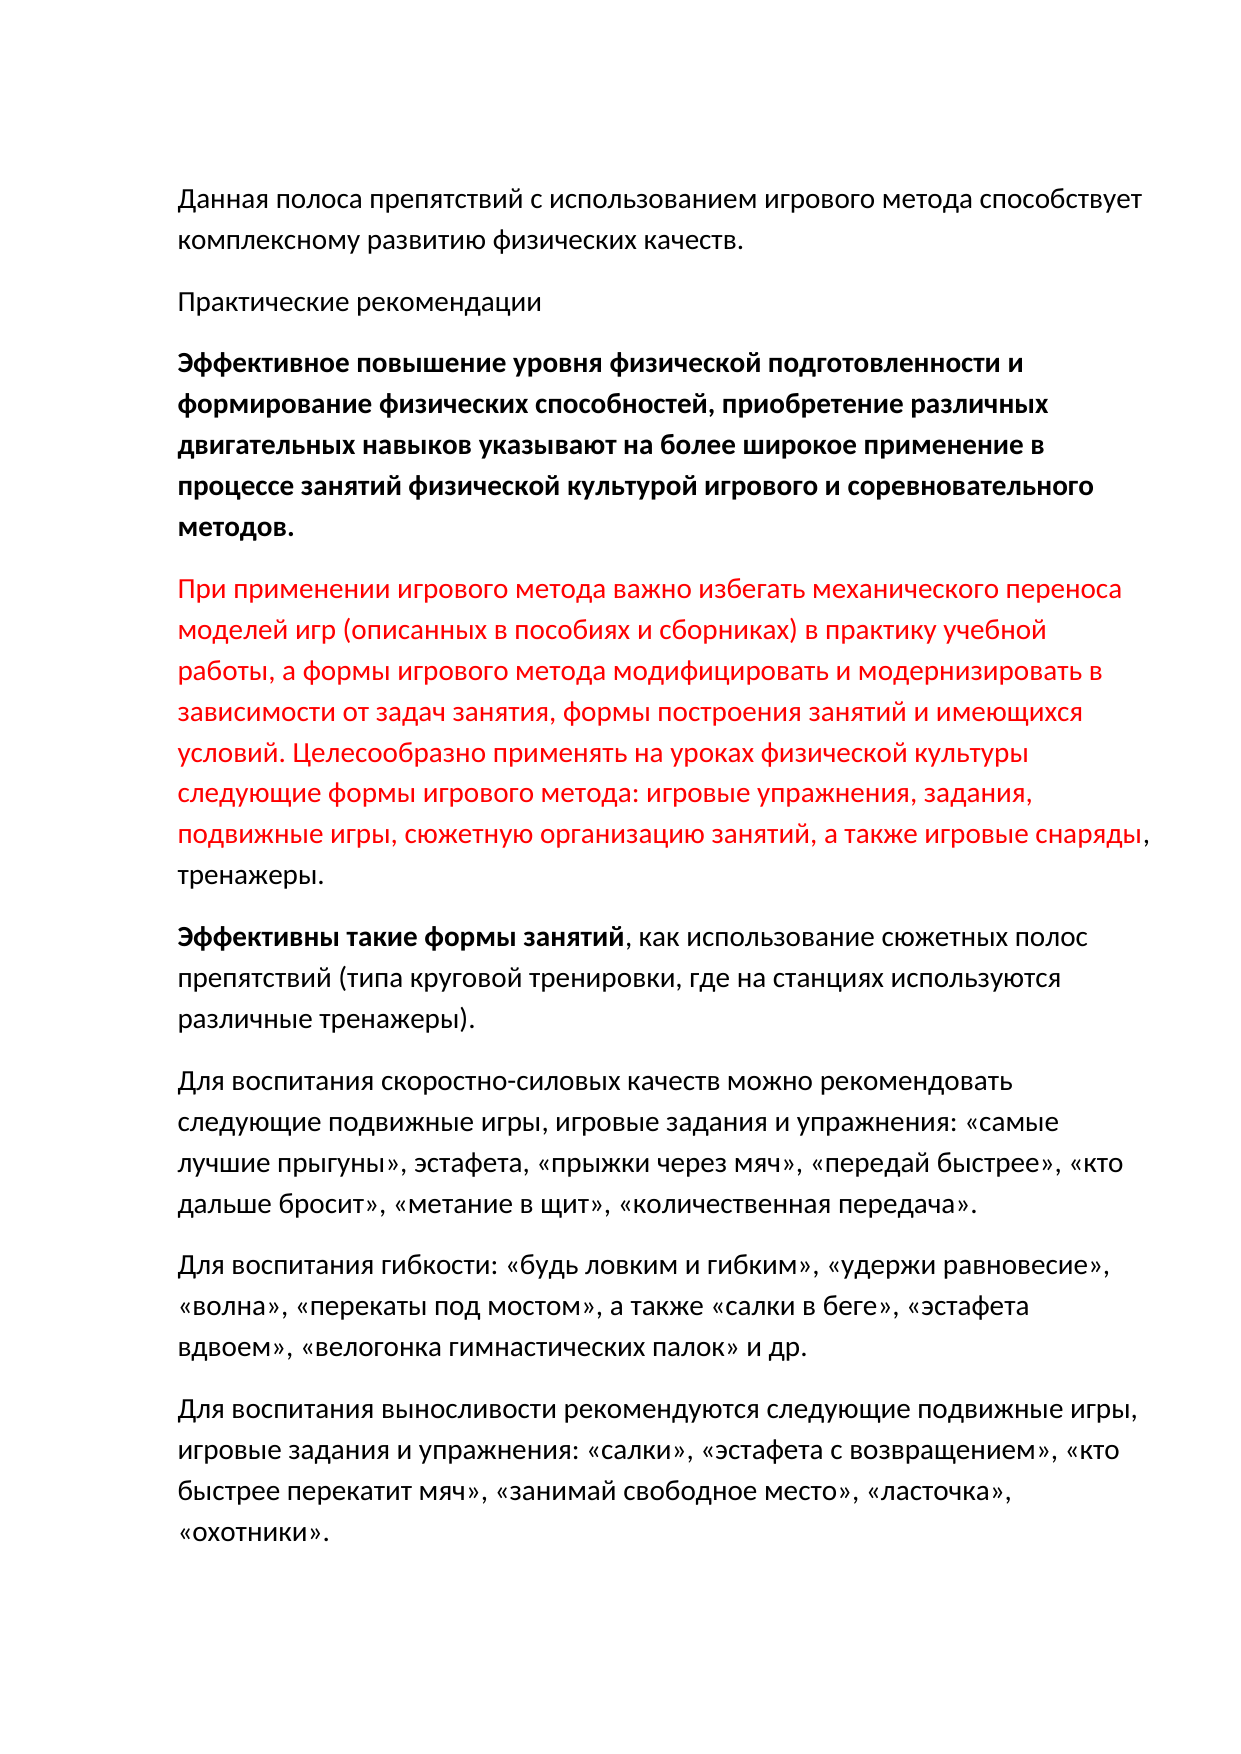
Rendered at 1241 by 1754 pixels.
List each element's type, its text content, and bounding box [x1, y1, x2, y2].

text Данная полоса препятствий с использованием игрового метода способствует комплексному развитию физических качеств. [177, 180, 1152, 256]
text Эффективны такие формы занятий, как использование сюжетных полос препятствий (типа круговой тренировки, где на станциях используются различные тренажеры). [177, 918, 1152, 1036]
text Для воспитания скоростно-силовых качеств можно рекомендовать следующие подвижные игры, игровые задания и упражнения: «самые лучшие прыгуны», эстафета, «прыжки через мяч», «передай быстрее», «кто дальше бросит», «метание в щит», «количественная передача». [177, 1062, 1152, 1220]
text Для воспитания выносливости рекомендуются следующие подвижные игры, игровые задания и упражнения: «салки», «эстафета с возвращением», «кто быстрее перекатит мяч», «занимай свободное место», «ласточка», «охотники». [177, 1390, 1152, 1548]
text При применении игрового метода важно избегать механического переноса моделей игр (описанных в пособиях и сборниках) в практику учебной работы, а формы игрового метода модифицировать и модернизировать в зависимости от задач занятия, формы построения занятий и имеющихся условий. Целесообразно применять на уроках физической культуры следующие формы игрового метода: игровые упражнения, задания, подвижные игры, сюжетную организацию занятий, а также игровые снаряды, тренажеры. [177, 570, 1152, 892]
text Эффективное повышение уровня физической подготовленности и формирование физических способностей, приобретение различных двигательных навыков указывают на более широкое применение в процессе занятий физической культурой игрового и соревновательного методов. [177, 344, 1152, 544]
text Для воспитания гибкости: «будь ловким и гибким», «удержи равновесие», «волна», «перекаты под мостом», а также «салки в беге», «эстафета вдвоем», «велогонка гимнастических палок» и др. [177, 1246, 1152, 1364]
text Практические рекомендации [177, 283, 1152, 318]
